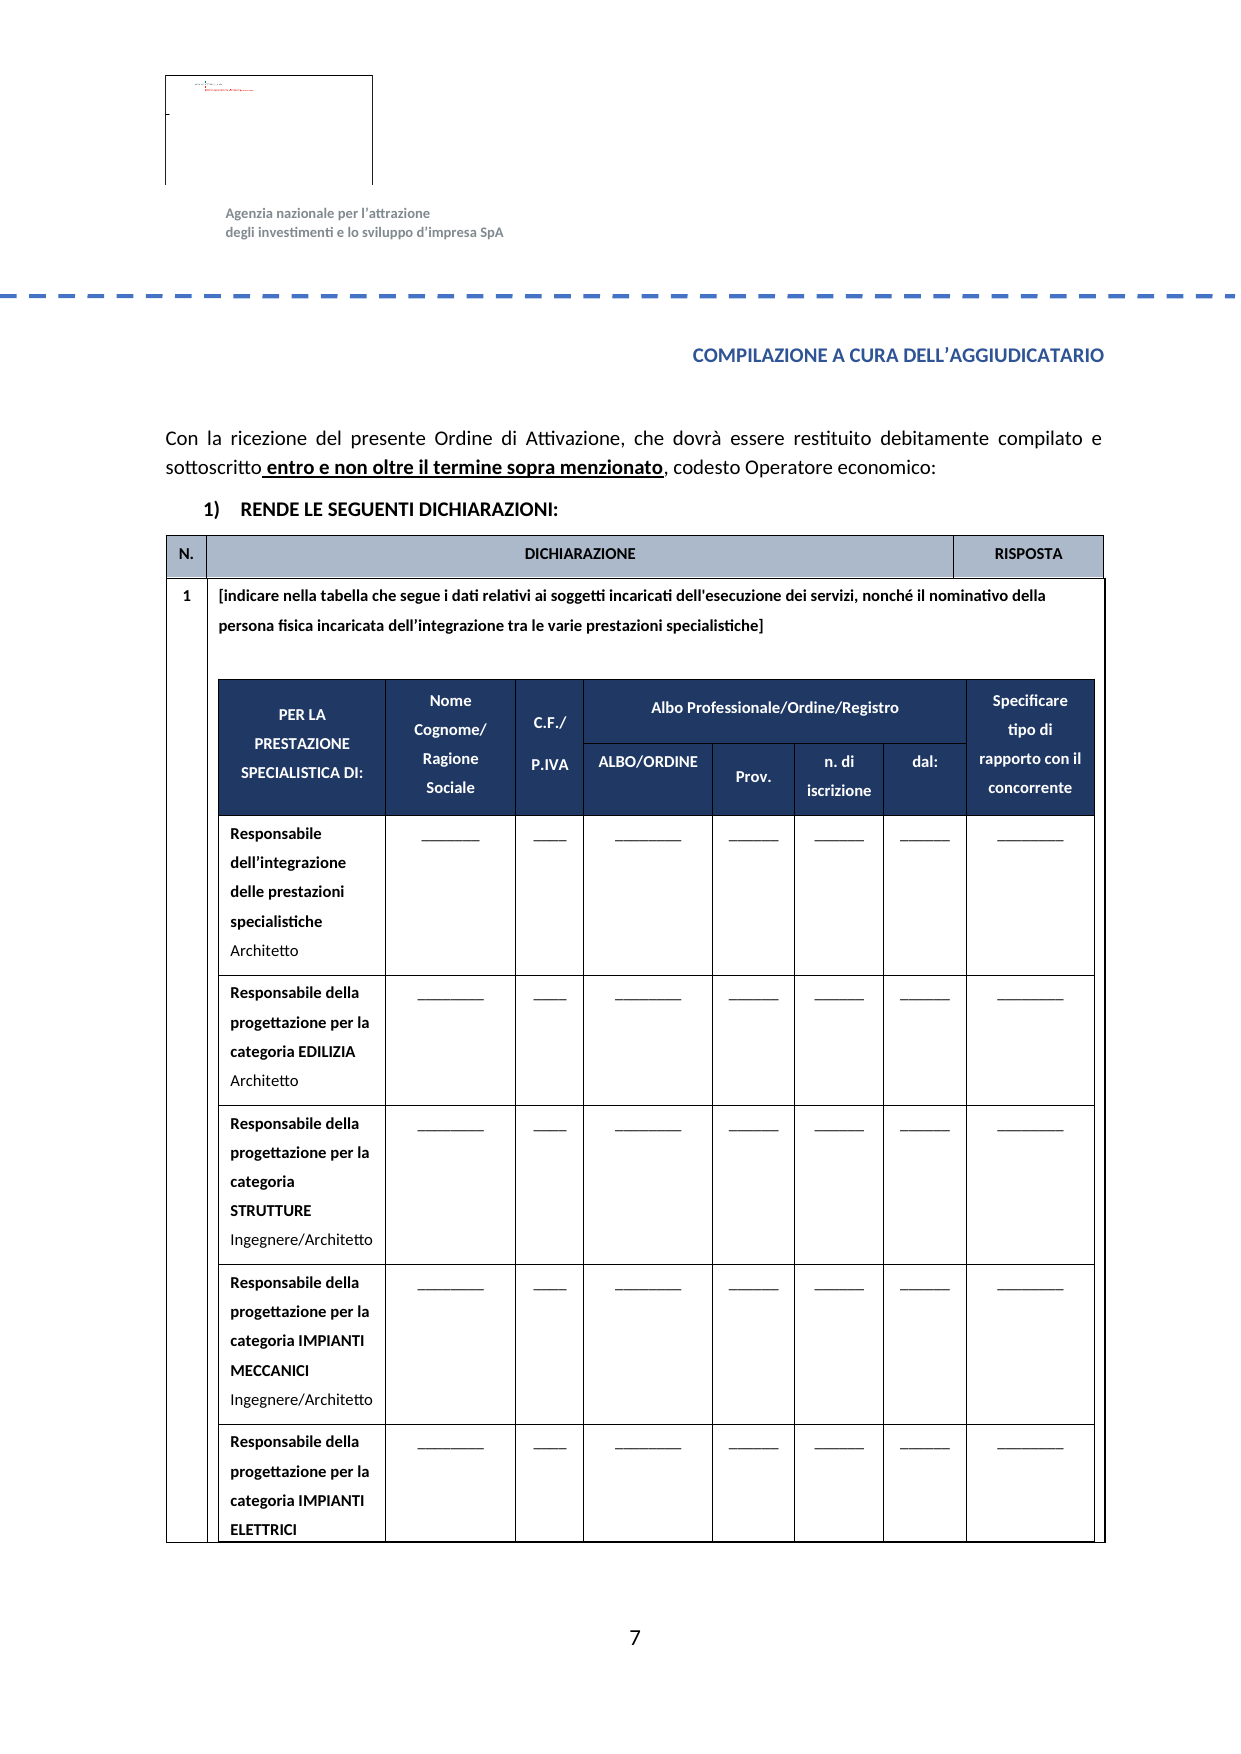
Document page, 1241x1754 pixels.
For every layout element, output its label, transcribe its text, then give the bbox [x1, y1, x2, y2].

table_header DICHIARAZIONE [207, 536, 953, 577]
table_header N. [167, 536, 206, 577]
text Con la ricezione del presente Ordine di Attivazione, che dovrà essere restituito debitamente compilato e sottoscritto entro e non oltre il termine sopra menzionato, codesto Operatore economico: [165, 422, 1104, 481]
table_cell 1 [167, 579, 207, 1542]
table_header RISPOSTA [954, 536, 1103, 577]
text COMPILAZIONE A CURA DELL’AGGIUDICATARIO [165, 339, 1104, 368]
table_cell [208, 579, 1104, 1542]
list RENDE LE SEGUENTI DICHIARAZIONI: [203, 493, 1104, 522]
